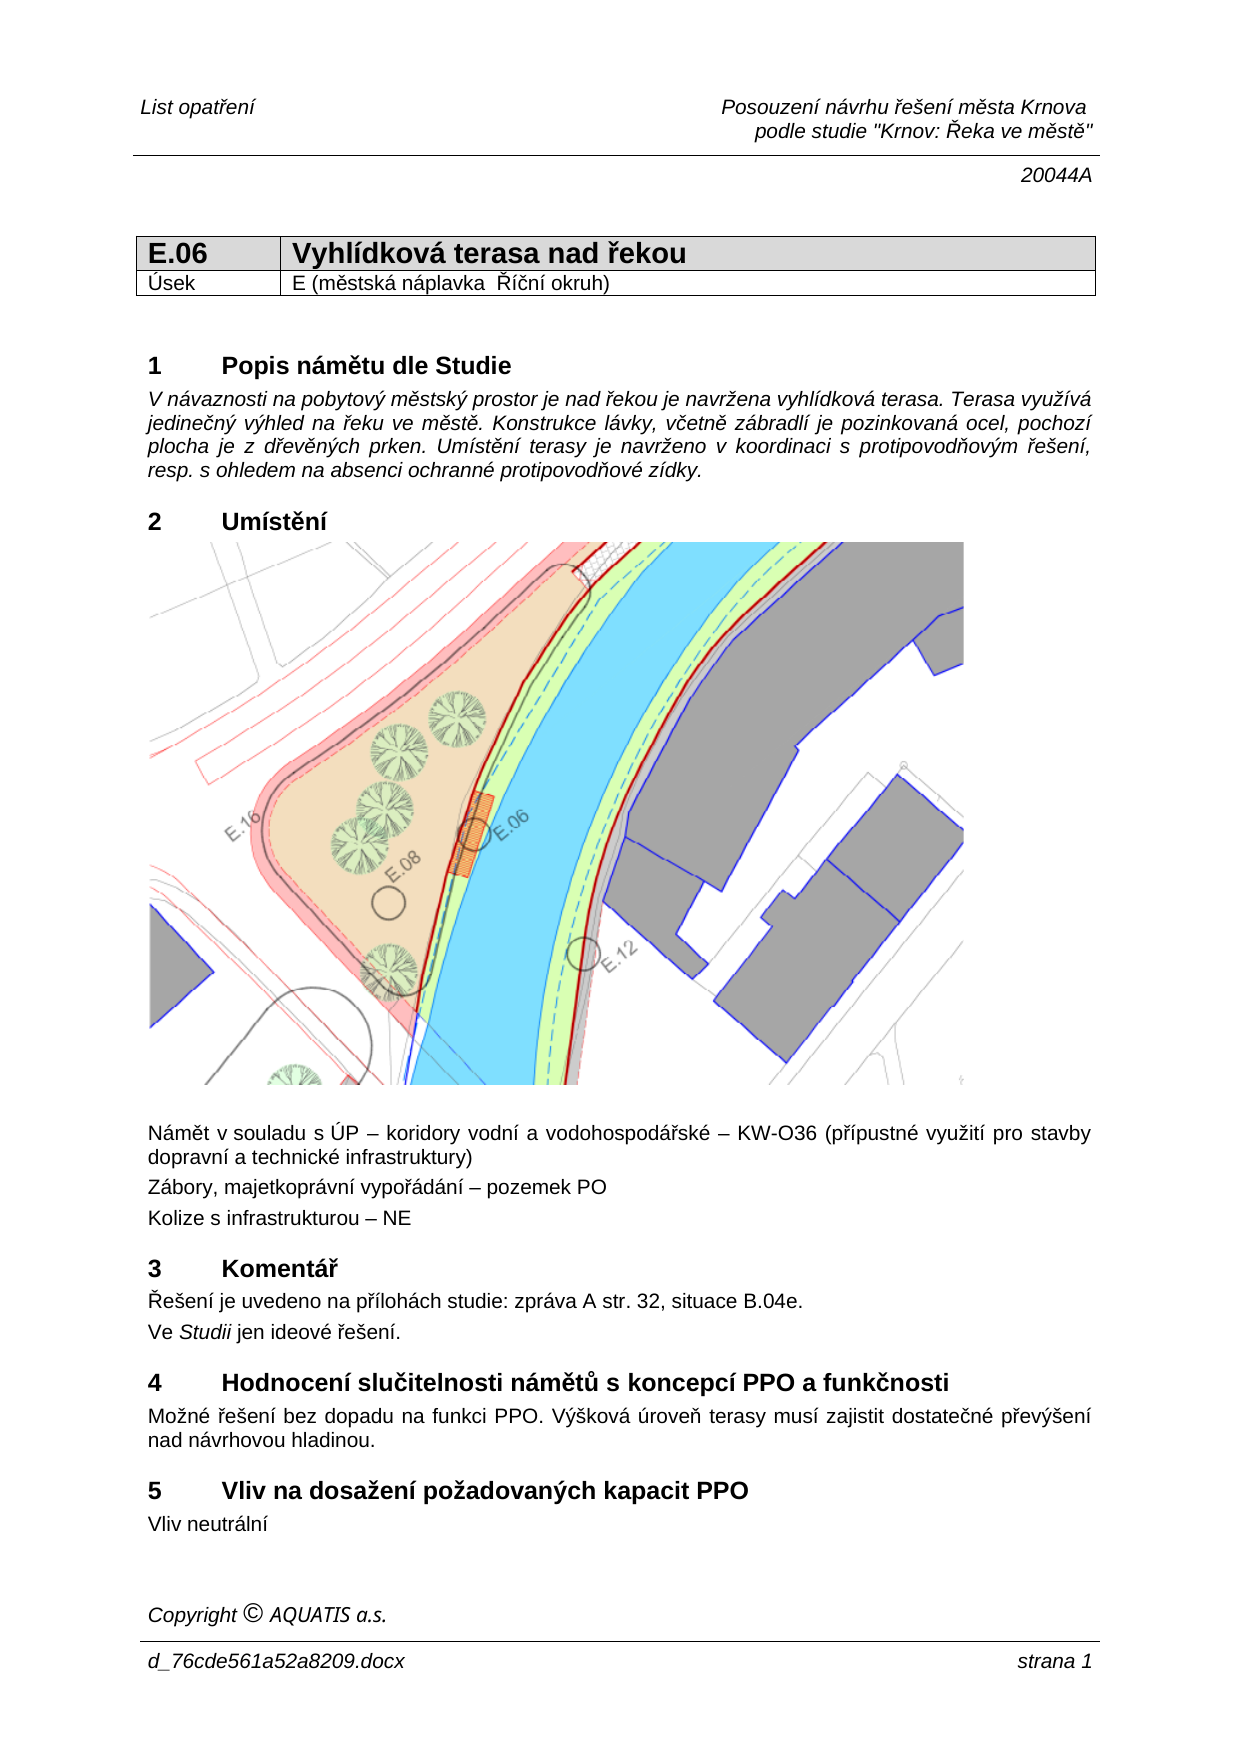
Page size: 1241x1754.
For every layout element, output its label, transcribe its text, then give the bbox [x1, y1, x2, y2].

text 5 Vliv na dosažení požadovaných kapacit PPO [148, 1476, 1092, 1505]
table_header Vyhlídková terasa nad řekou [281, 237, 1095, 270]
text Ve Studii jen ideové řešení. [148, 1319, 1092, 1343]
table_cell E (městská náplavka Říční okruh) [281, 271, 1095, 295]
text Kolize s infrastrukturou – NE [148, 1205, 1092, 1229]
table_header E.06 [137, 237, 280, 270]
text 3 Komentář [148, 1254, 1092, 1283]
picture [147, 542, 964, 1085]
text Možné řešení bez dopadu na funkci PPO. Výšková úroveň terasy musí zajistit dostatečné převýšení nad návrhovou hladinou. [148, 1403, 1092, 1451]
text Řešení je uvedeno na přílohách studie: zpráva A str. 32, situace B.04e. [148, 1289, 1092, 1313]
text Zábory, majetkoprávní vypořádání – pozemek PO [148, 1175, 1092, 1199]
text 4 Hodnocení slučitelnosti námětů s koncepcí PPO a funkčnosti [148, 1368, 1092, 1397]
text V návaznosti na pobytový městský prostor je nad řekou je navržena vyhlídková terasa. Terasa využívá jedinečný výhled na řeku ve městě. Konstrukce lávky, včetně zábradlí je pozinkovaná ocel, pochozí plocha je z dřevěných prken. Umístění terasy je navrženo v koordinaci s protipovodňovým řešení, resp. s ohledem na absenci ochranné protipovodňové zídky. [148, 386, 1092, 482]
text Námět v souladu s ÚP – koridory vodní a vodohospodářské – KW-O36 (přípustné využití pro stavby dopravní a technické infrastruktury) [148, 1121, 1092, 1169]
text 1 Popis námětu dle Studie [148, 351, 1092, 380]
text 2 Umístění [148, 507, 1092, 536]
table_cell Úsek [137, 271, 280, 295]
text Vliv neutrální [148, 1511, 1092, 1535]
